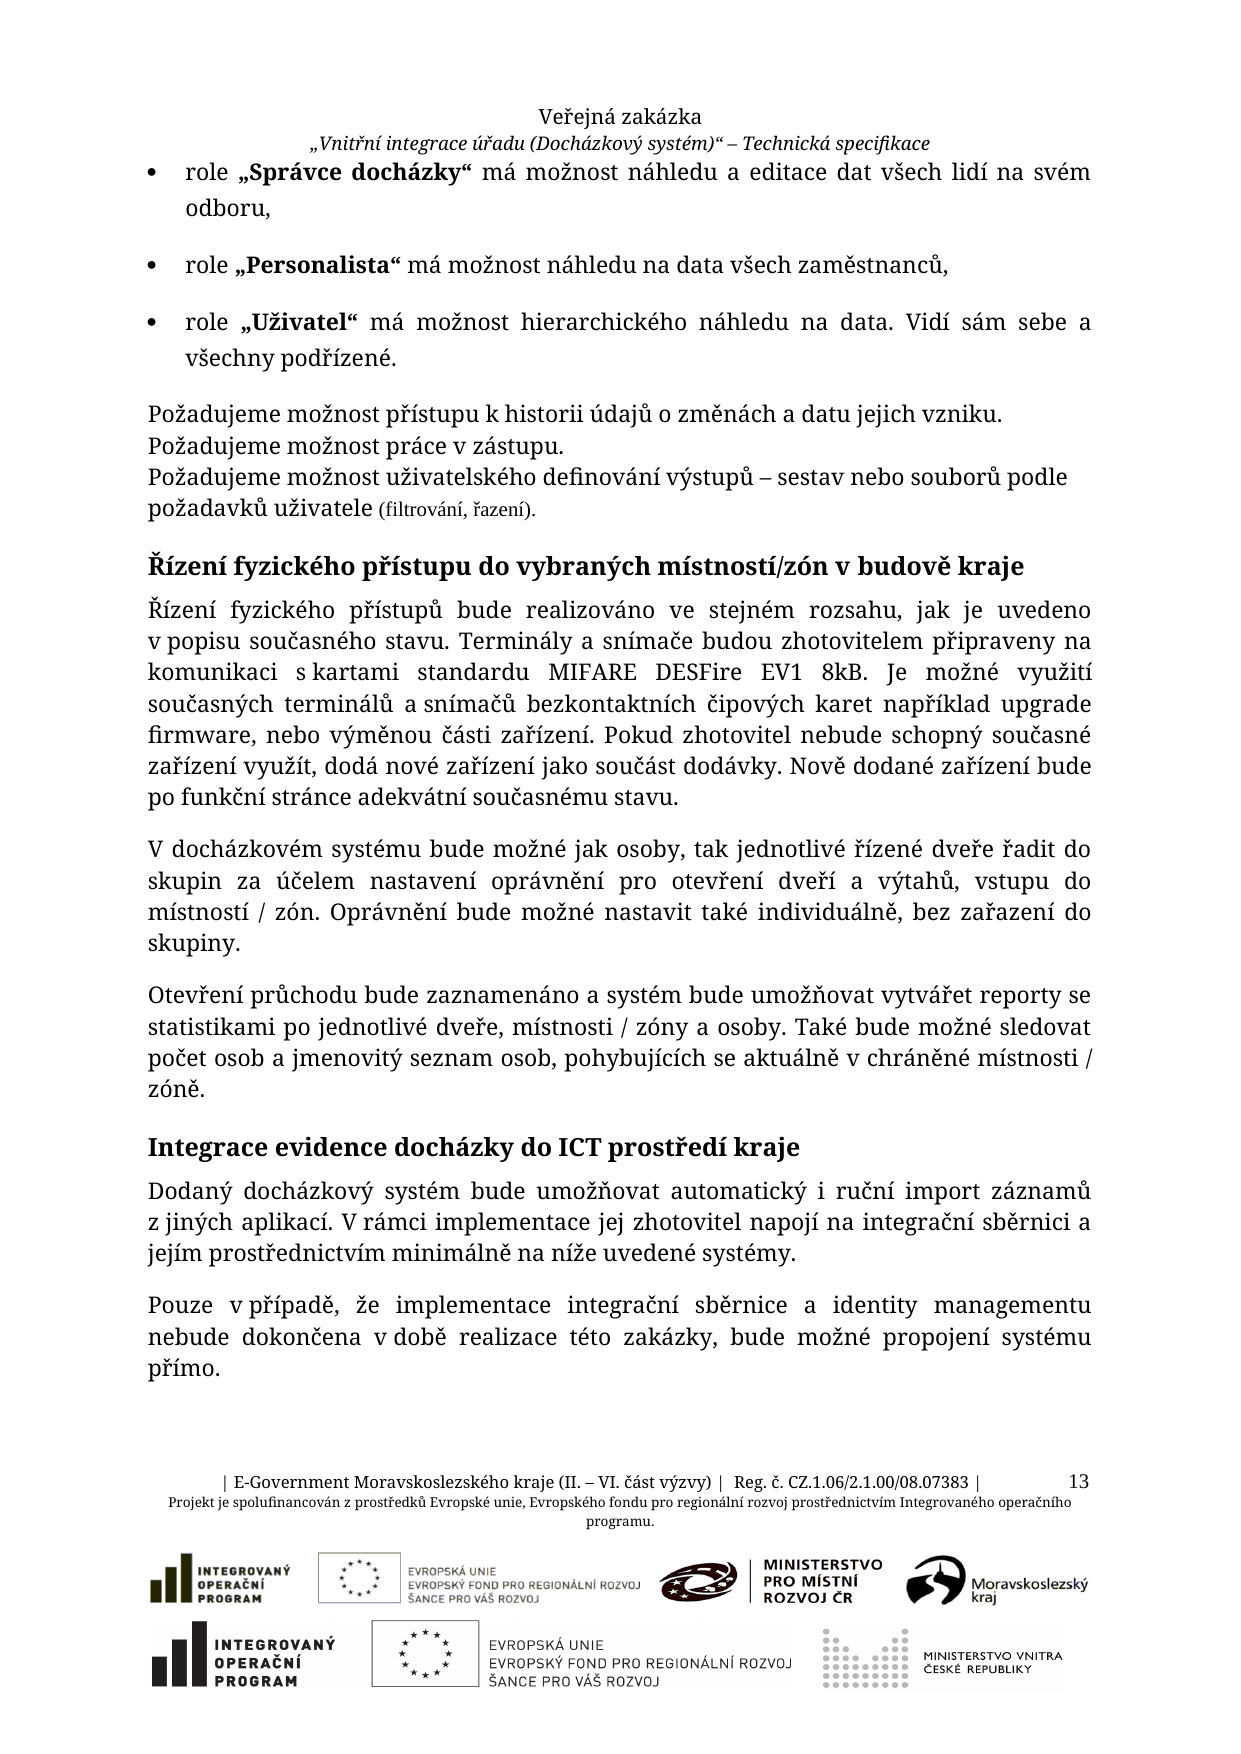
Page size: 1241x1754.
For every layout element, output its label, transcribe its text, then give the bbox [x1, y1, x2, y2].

list role „Personalista“ má možnost náhledu na data všech zaměstnanců, [148, 249, 1093, 280]
picture [148, 1548, 1092, 1608]
text Požadujeme možnost práce v zástupu. [148, 429, 1093, 461]
subtitle Řízení fyzického přístupu do vybraných místností/zón v budově kraje [148, 548, 1093, 582]
text Dodaný docházkový systém bude umožňovat automatický i ruční import záznamů z jiných aplikací. V rámci implementace jej zhotovitel napojí na integrační sběrnici a jejím prostřednictvím minimálně na níže uvedené systémy. [148, 1174, 1093, 1268]
subtitle Integrace evidence docházky do ICT prostředí kraje [148, 1129, 1093, 1163]
text Řízení fyzického přístupů bude realizováno ve stejném rozsahu, jak je uvedeno v popisu současného stavu. Terminály a snímače budou zhotovitelem připraveny na komunikaci s kartami standardu MIFARE DESFire EV1 8kB. Je možné využití současných terminálů a snímačů bezkontaktních čipových karet například upgrade firmware, nebo výměnou části zařízení. Pokud zhotovitel nebude schopný současné zařízení využít, dodá nové zařízení jako součást dodávky. Nově dodané zařízení bude po funkční stránce adekvátní současnému stavu. [148, 594, 1093, 812]
picture [820, 1626, 1065, 1693]
text Pouze v případě, že implementace integrační sběrnice a identity managementu nebude dokončena v době realizace této zakázky, bude možné propojení systému přímo. [148, 1289, 1093, 1383]
text Otevření průchodu bude zaznamenáno a systém bude umožňovat vytvářet reporty se statistikami po jednotlivé dveře, místnosti / zóny a osoby. Také bude možné sledovat počet osob a jmenovitý seznam osob, pohybujících se aktuálně v chráněné místnosti / zóně. [148, 979, 1093, 1104]
list role „Správce docházky“ má možnost náhledu a editace dat všech lidí na svém odboru, [148, 156, 1093, 223]
text V docházkovém systému bude možné jak osoby, tak jednotlivé řízené dveře řadit do skupin za účelem nastavení oprávnění pro otevření dveří a výtahů, vstupu do místností / zón. Oprávnění bude možné nastavit také individuálně, bez zařazení do skupiny. [148, 833, 1093, 958]
text Požadujeme možnost přístupu k historii údajů o změnách a datu jejich vzniku. [148, 398, 1093, 429]
text Požadujeme možnost uživatelského definování výstupů – sestav nebo souborů podle požadavků uživatele (filtrování, řazení). [148, 461, 1093, 523]
list role „Uživatel“ má možnost hierarchického náhledu na data. Vidí sám sebe a všechny podřízené. [148, 306, 1093, 373]
picture [152, 1619, 791, 1688]
